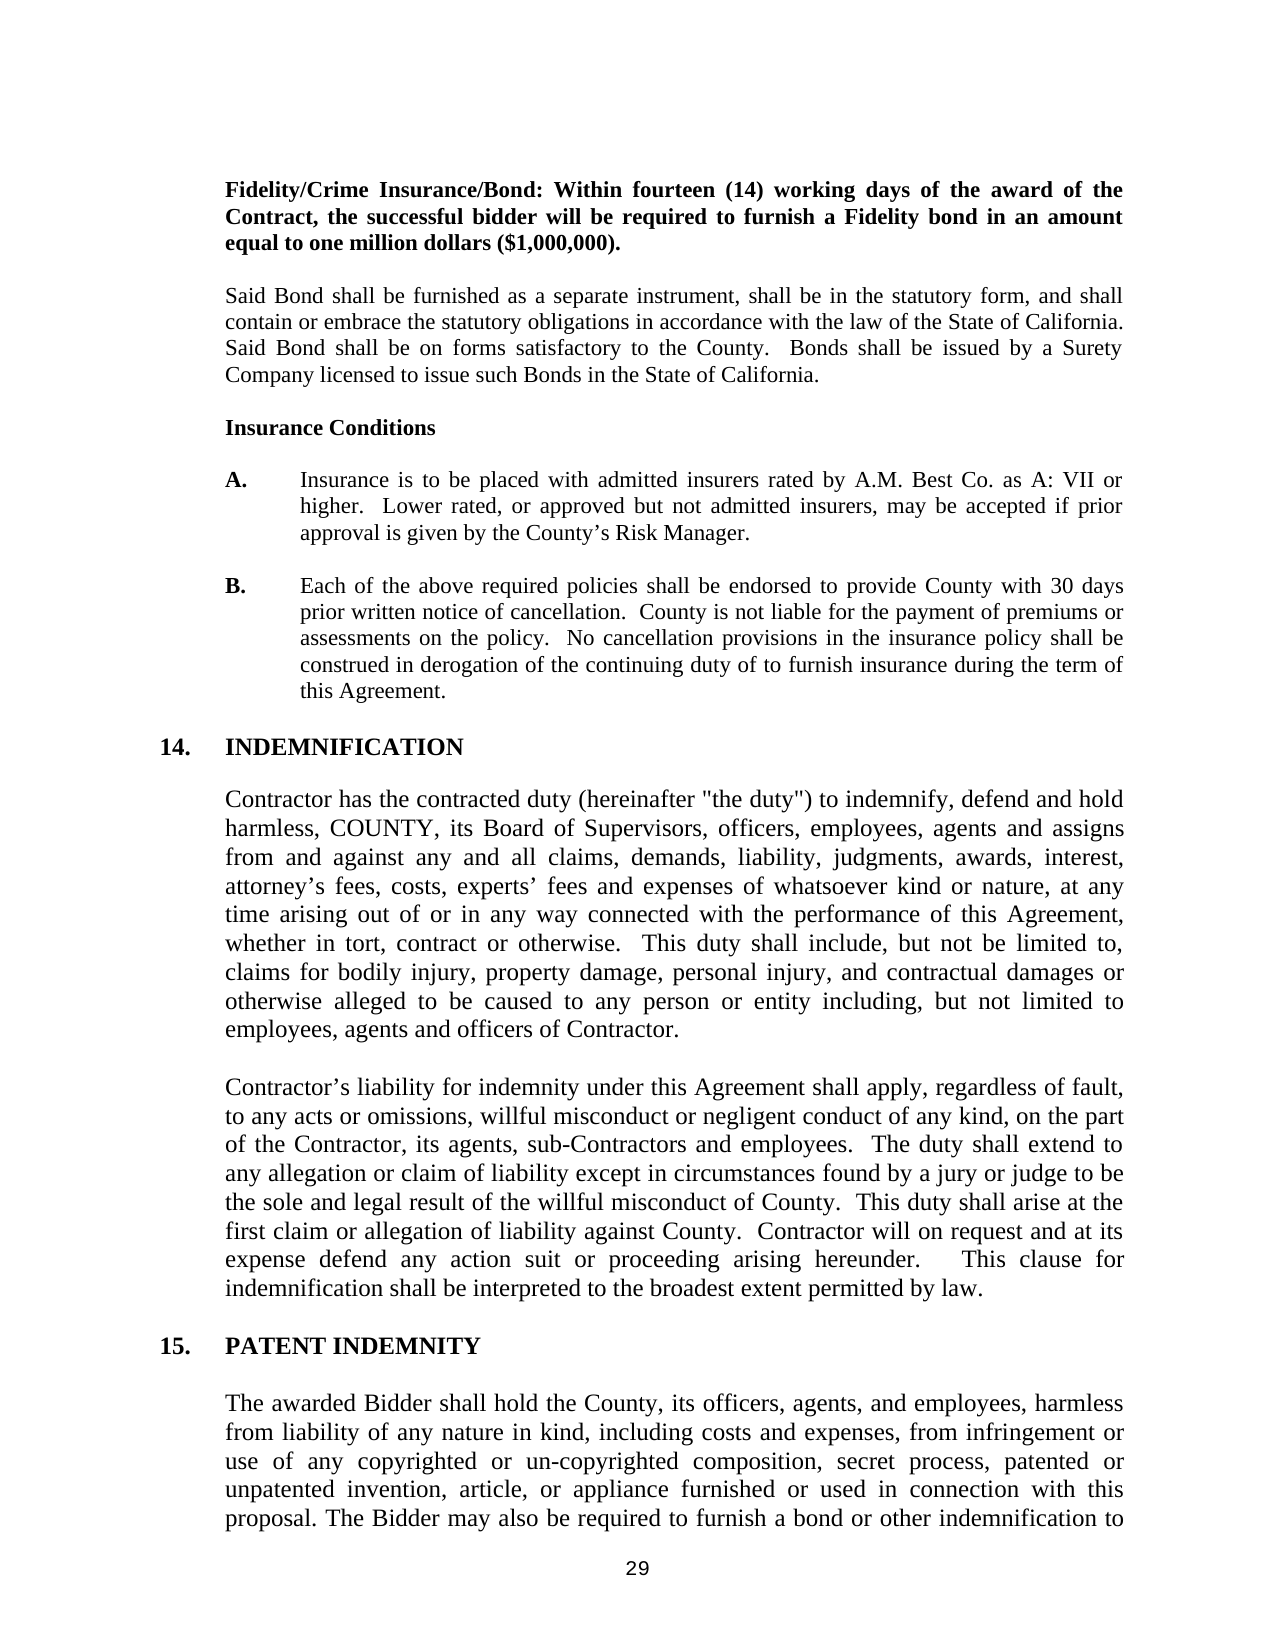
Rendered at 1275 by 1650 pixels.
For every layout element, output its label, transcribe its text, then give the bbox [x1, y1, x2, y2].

list INDEMNIFICATION [159, 732, 1125, 761]
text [225, 1388, 1125, 1532]
text Contractor has the contracted duty (hereinafter "the duty") to indemnify, defend and hold harmless, COUNTY, its Board of Supervisors, officers, employees, agents and assigns from and against any and all claims, demands, liability, judgments, awards, interest, attorney’s fees, costs, experts’ fees and expenses of whatsoever kind or nature, at any time arising out of or in any way connected with the performance of this Agreement, whether in tort, contract or otherwise. This duty shall include, but not be limited to, claims for bodily injury, property damage, personal injury, and contractual damages or otherwise alleged to be caused to any person or entity including, but not limited to employees, agents and officers of Contractor. [225, 784, 1125, 1043]
text Insurance Conditions [225, 413, 1125, 440]
list Each of the above required policies shall be endorsed to provide County with 30 days prior written notice of cancellation. County is not liable for the payment of premiums or assessments on the policy. No cancellation provisions in the insurance policy shall be construed in derogation of the continuing duty of to furnish insurance during the term of this Agreement. [225, 572, 1125, 703]
list Insurance is to be placed with admitted insurers rated by A.M. Best Co. as A: VII or higher. Lower rated, or approved but not admitted insurers, may be accepted if prior approval is given by the County’s Risk Manager. [225, 466, 1125, 545]
list Fidelity/Crime Insurance/Bond: Within fourteen (14) working days of the award of the Contract, the successful bidder will be required to furnish a Fidelity bond in an amount equal to one million dollars ($1,000,000). [225, 176, 1125, 255]
list PATENT INDEMNITY [159, 1331, 1125, 1359]
text Contractor’s liability for indemnity under this Agreement shall apply, regardless of fault, to any acts or omissions, willful misconduct or negligent conduct of any kind, on the part of the Contractor, its agents, sub-Contractors and employees. The duty shall extend to any allegation or claim of liability except in circumstances found by a jury or judge to be the sole and legal result of the willful misconduct of County. This duty shall arise at the first claim or allegation of liability against County. Contractor will on request and at its expense defend any action suit or proceeding arising hereunder. This clause for indemnification shall be interpreted to the broadest extent permitted by law. [225, 1072, 1125, 1302]
list Said Bond shall be furnished as a separate instrument, shall be in the statutory form, and shall contain or embrace the statutory obligations in accordance with the law of the State of California. Said Bond shall be on forms satisfactory to the County. Bonds shall be issued by a Surety Company licensed to issue such Bonds in the State of California. [225, 282, 1125, 387]
